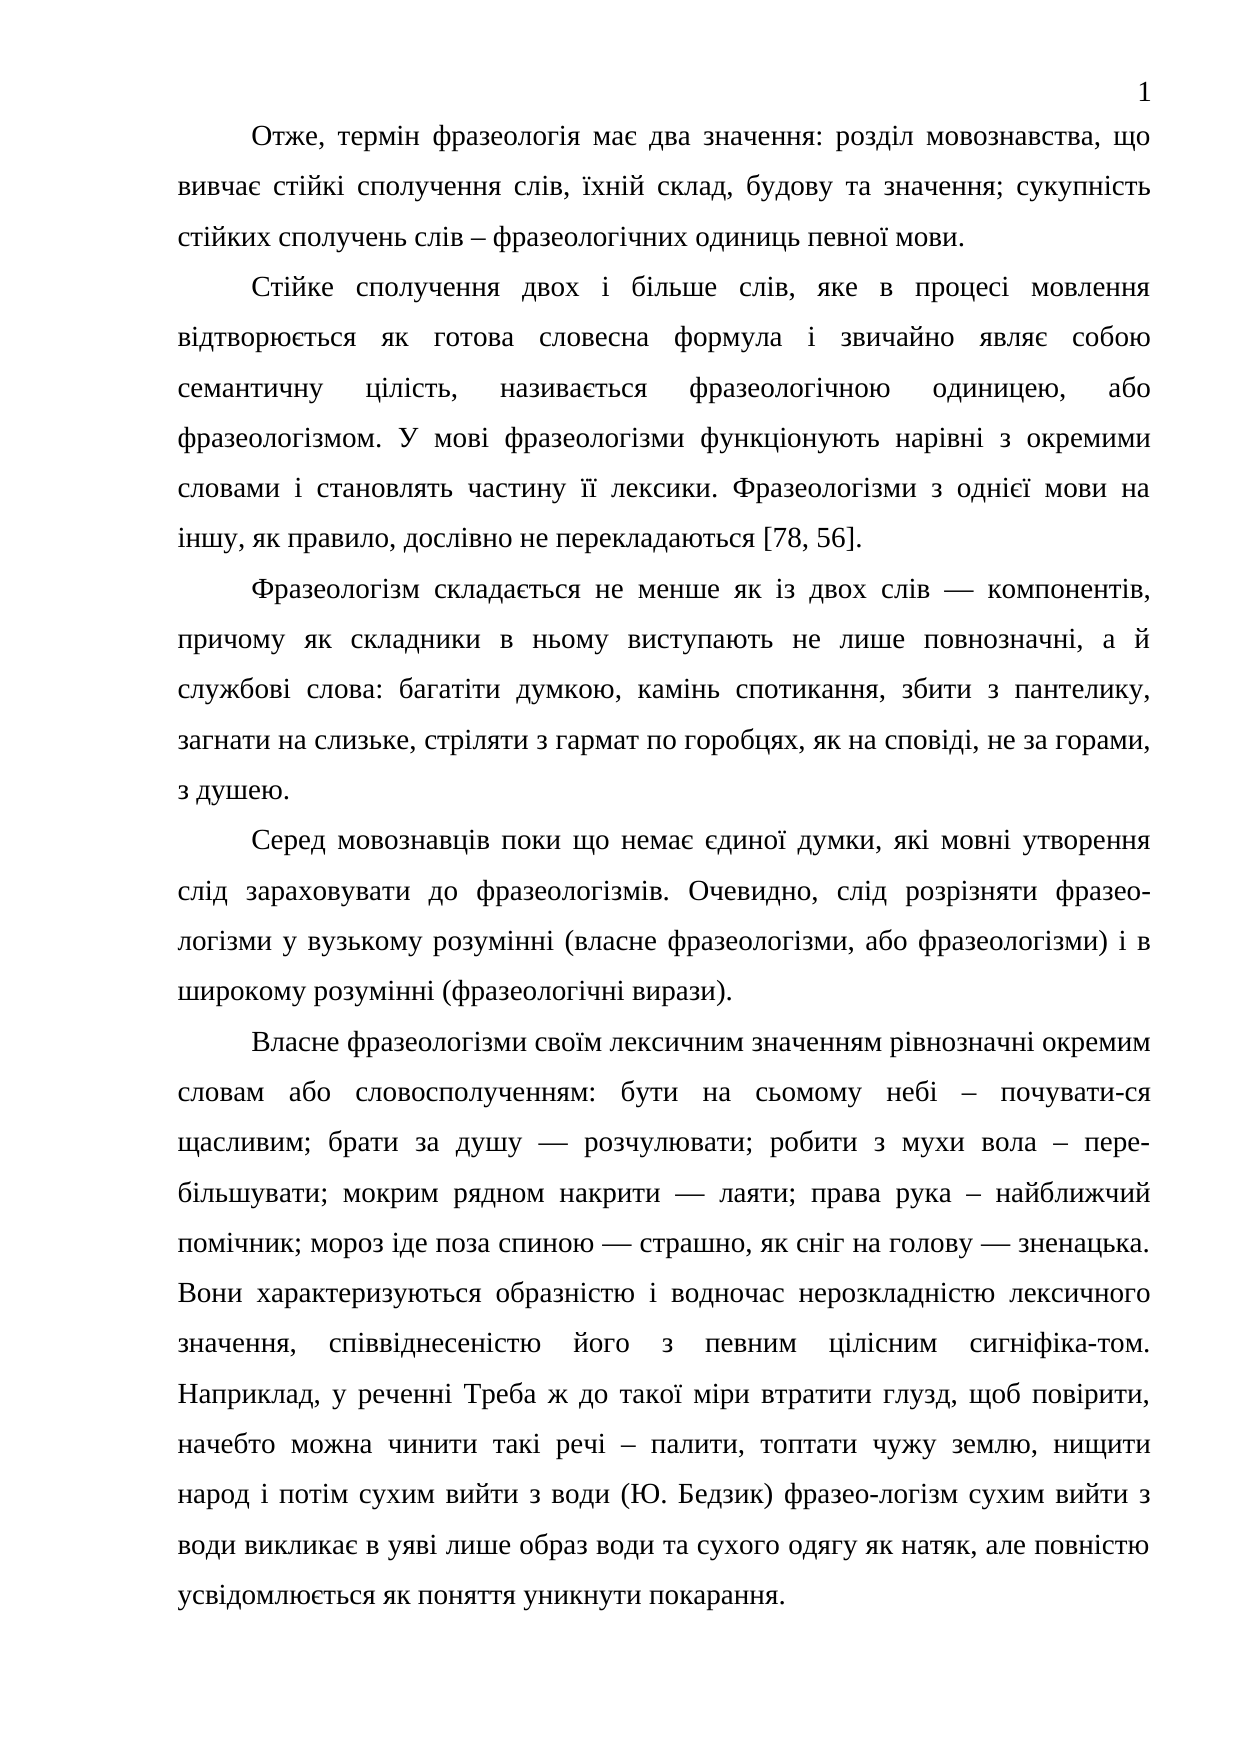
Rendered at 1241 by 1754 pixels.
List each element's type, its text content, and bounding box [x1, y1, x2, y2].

text Отже, термін фразеологія має два значення: розділ мовознавства, що вивчає стійкі сполучення слів, їхній склад, будову та значення; сукупність стійких сполучень слів – фразеологічних одиниць певної мови. [177, 118, 1152, 252]
text Стійке сполучення двох і більше слів, яке в процесі мовлення відтворюється як готова словесна формула і звичайно являє собою семантичну цілість, називається фразеологічною одиницею, або фразеологізмом. У мові фразеологізми функціонують нарівні з окремими словами і становлять частину її лексики. Фразеологізми з однієї мови на іншу, як правило, дослівно не перекладаються [78, 56]. [177, 269, 1152, 554]
text Серед мовознавців поки що немає єдиної думки, які мовні утворення слід зараховувати до фразеологізмів. Очевидно, слід розрізняти фразео-логізми у вузькому розумінні (власне фразеологізми, або фразеологізми) і в широкому розумінні (фразеологічні вирази). [177, 822, 1152, 1007]
text Власне фразеологізми своїм лексичним значенням рівнозначні окремим словам або словосполученням: бути на сьомому небі – почувати-ся щасливим; брати за душу — розчулювати; робити з мухи вола – пере-більшувати; мокрим рядном накрити — лаяти; права рука – найближчий помічник; мороз іде поза спиною — страшно, як сніг на голову — зненацька. Вони характеризуються образністю і водночас нерозкладністю лексичного значення, співвіднесеністю його з певним цілісним сигніфіка-том. Наприклад, у реченні Треба ж до такої міри втратити глузд, щоб повірити, начебто можна чинити такі речі – палити, топтати чужу землю, нищити народ і потім сухим вийти з води (Ю. Бедзик) фразео-логізм сухим вийти з води викликає в уяві лише образ води та сухого одягу як натяк, але повністю усвідомлюється як поняття уникнути покарання. [177, 1024, 1152, 1611]
text Фразеологізм складається не менше як із двох слів — компонентів, причому як складники в ньому виступають не лише повнозначні, а й службові слова: багатіти думкою, камінь спотикання, збити з пантелику, загнати на слизьке, стріляти з гармат по горобцях, як на сповіді, не за горами, з душею. [177, 571, 1152, 806]
